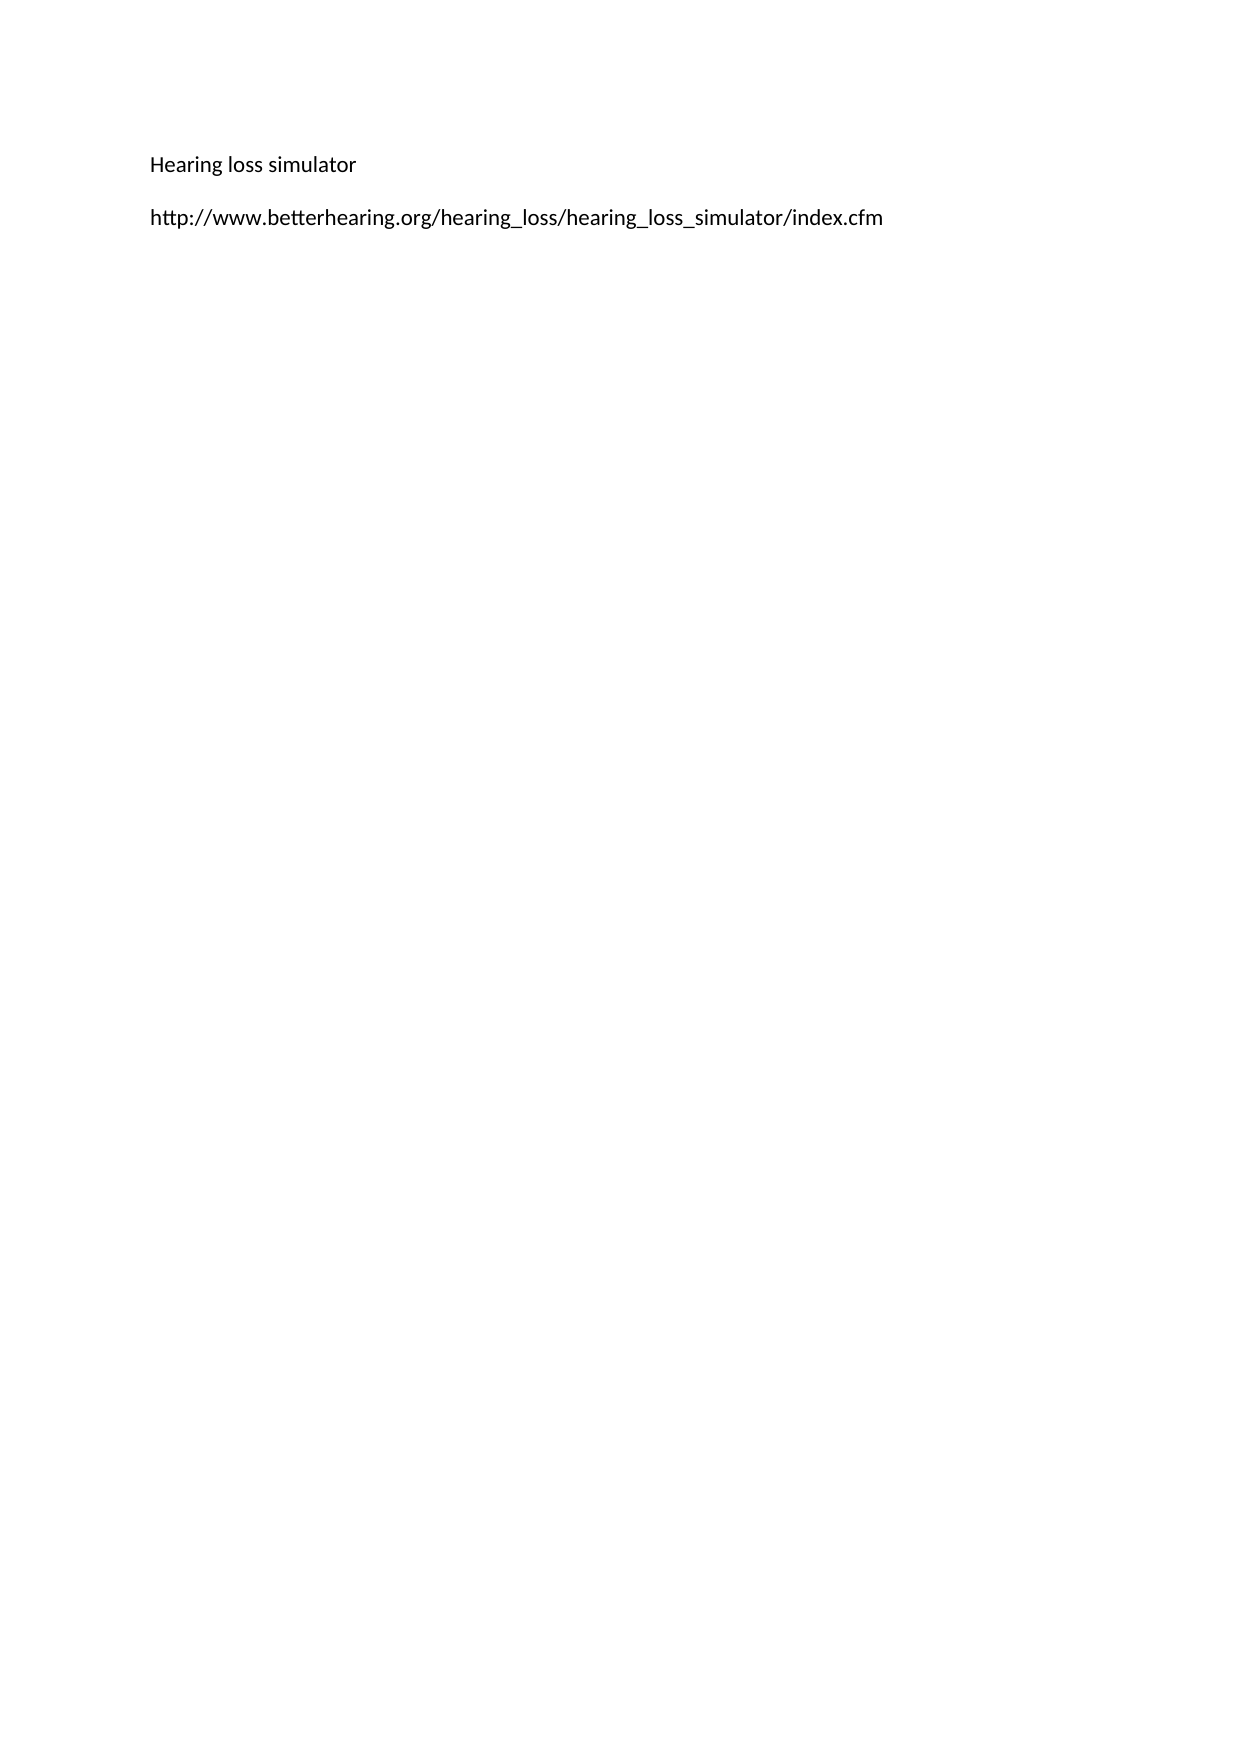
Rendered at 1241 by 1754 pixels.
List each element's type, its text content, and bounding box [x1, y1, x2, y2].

text Hearing loss simulator [150, 150, 1090, 178]
text http://www.betterhearing.org/hearing_loss/hearing_loss_simulator/index.cfm [150, 203, 1090, 231]
